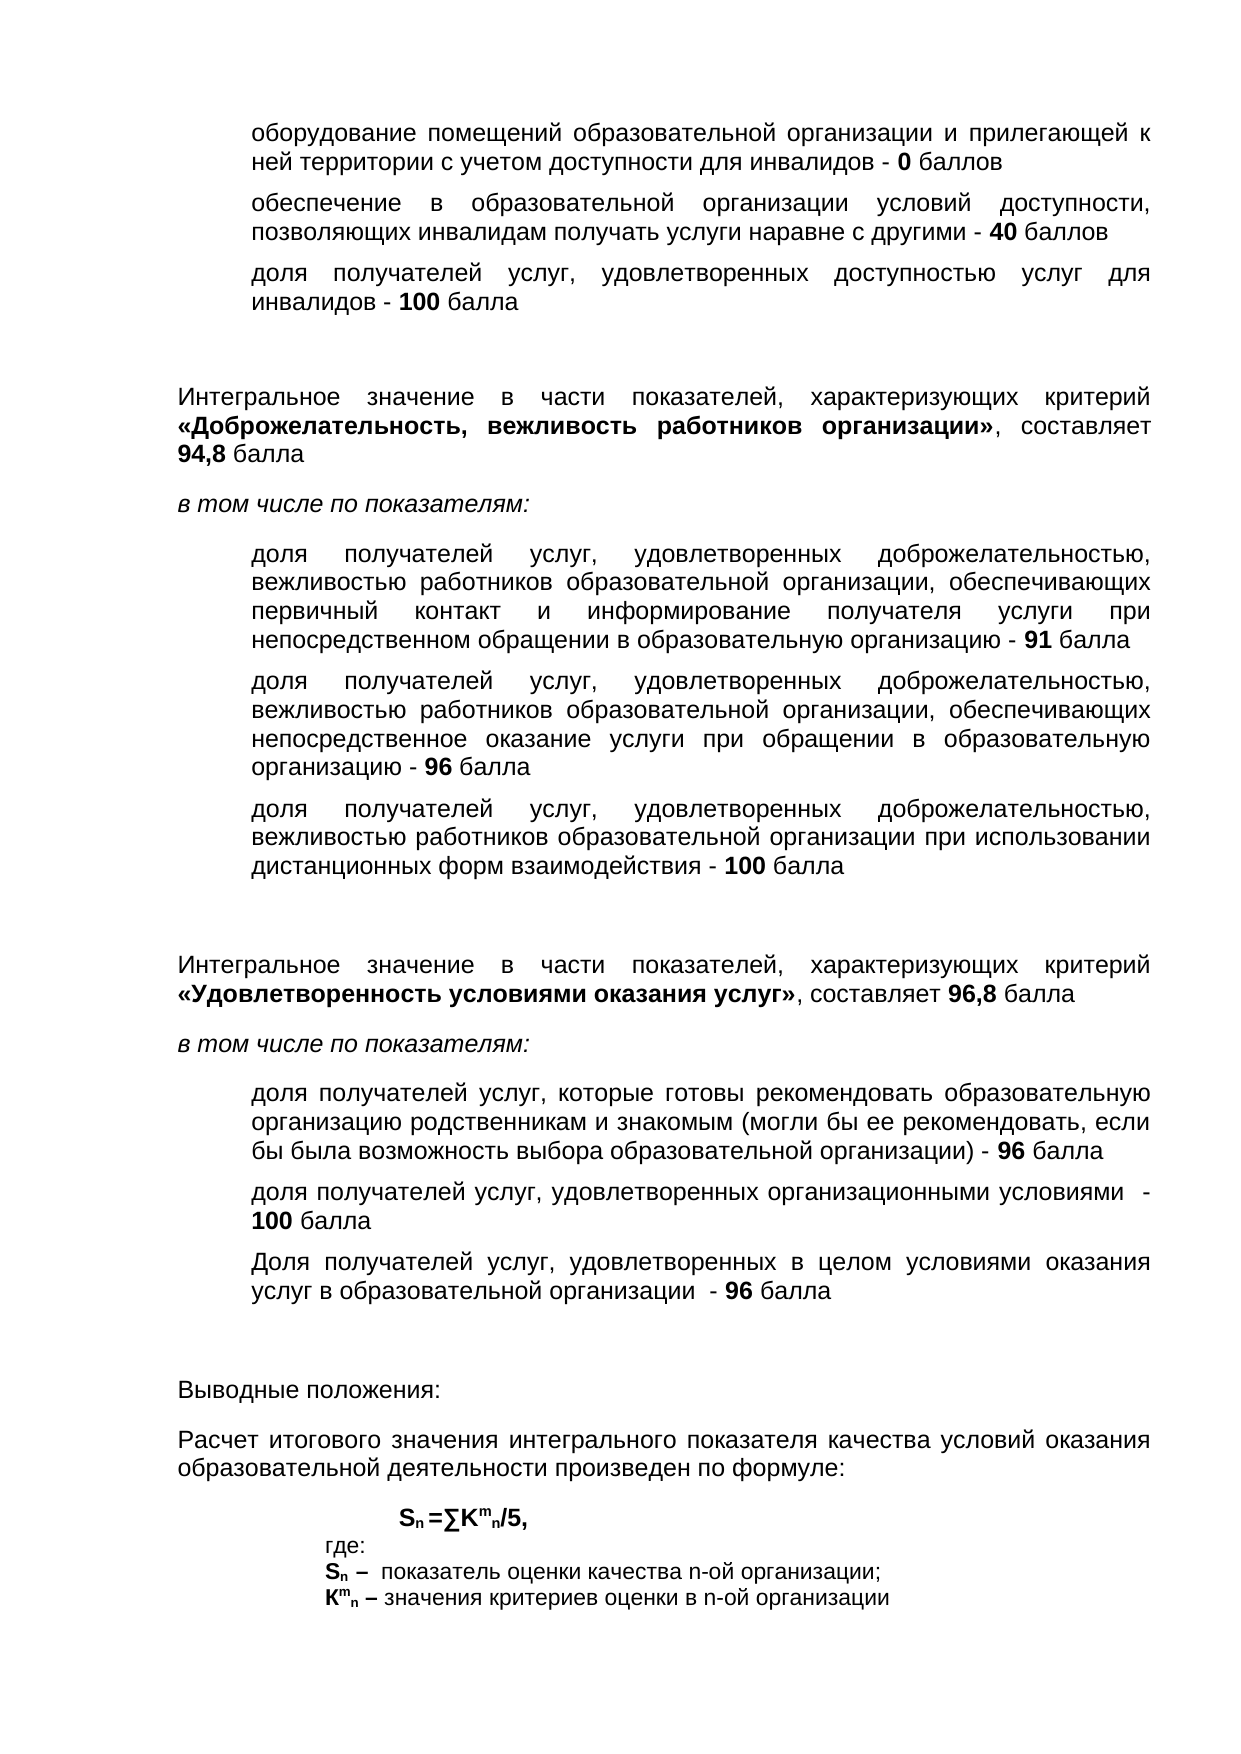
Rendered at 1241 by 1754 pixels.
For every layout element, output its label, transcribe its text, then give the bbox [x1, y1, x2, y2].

text Выводные положения: [177, 1375, 1152, 1404]
text Доля получателей услуг, удовлетворенных в целом условиями оказания услуг в образовательной организации - 96 балла [251, 1247, 1152, 1304]
text доля получателей услуг, которые готовы рекомендовать образовательную организацию родственникам и знакомым (могли бы ее рекомендовать, если бы была возможность выбора образовательной организации) - 96 балла [251, 1078, 1152, 1164]
text доля получателей услуг, удовлетворенных доброжелательностью, вежливостью работников образовательной организации, обеспечивающих непосредственное оказание услуги при обращении в образовательную организацию - 96 балла [251, 666, 1152, 781]
text Кmn – значения критериев оценки в n-ой организации [325, 1584, 1152, 1611]
text где: [325, 1532, 1152, 1558]
text Sn =∑Kmn/5, [398, 1503, 1152, 1532]
text в том числе по показателям: [177, 489, 1152, 518]
text доля получателей услуг, удовлетворенных доброжелательностью, вежливостью работников образовательной организации при использовании дистанционных форм взаимодействия - 100 балла [251, 793, 1152, 880]
text доля получателей услуг, удовлетворенных доброжелательностью, вежливостью работников образовательной организации, обеспечивающих первичный контакт и информирование получателя услуги при непосредственном обращении в образовательную организацию - 91 балла [251, 538, 1152, 653]
text доля получателей услуг, удовлетворенных доступностью услуг для инвалидов - 100 балла [251, 258, 1152, 316]
text Расчет итогового значения интегрального показателя качества условий оказания образовательной деятельности произведен по формуле: [177, 1424, 1152, 1482]
text оборудование помещений образовательной организации и прилегающей к ней территории с учетом доступности для инвалидов - 0 баллов [251, 118, 1152, 176]
text доля получателей услуг, удовлетворенных организационными условиями - 100 балла [251, 1177, 1152, 1234]
text в том числе по показателям: [177, 1029, 1152, 1057]
text Интегральное значение в части показателей, характеризующих критерий «Удовлетворенность условиями оказания услуг», составляет 96,8 балла [177, 950, 1152, 1008]
text Интегральное значение в части показателей, характеризующих критерий «Доброжелательность, вежливость работников организации», составляет 94,8 балла [177, 382, 1152, 468]
text Sn – показатель оценки качества n-ой организации; [325, 1558, 1152, 1584]
text обеспечение в образовательной организации условий доступности, позволяющих инвалидам получать услуги наравне с другими - 40 баллов [251, 188, 1152, 246]
